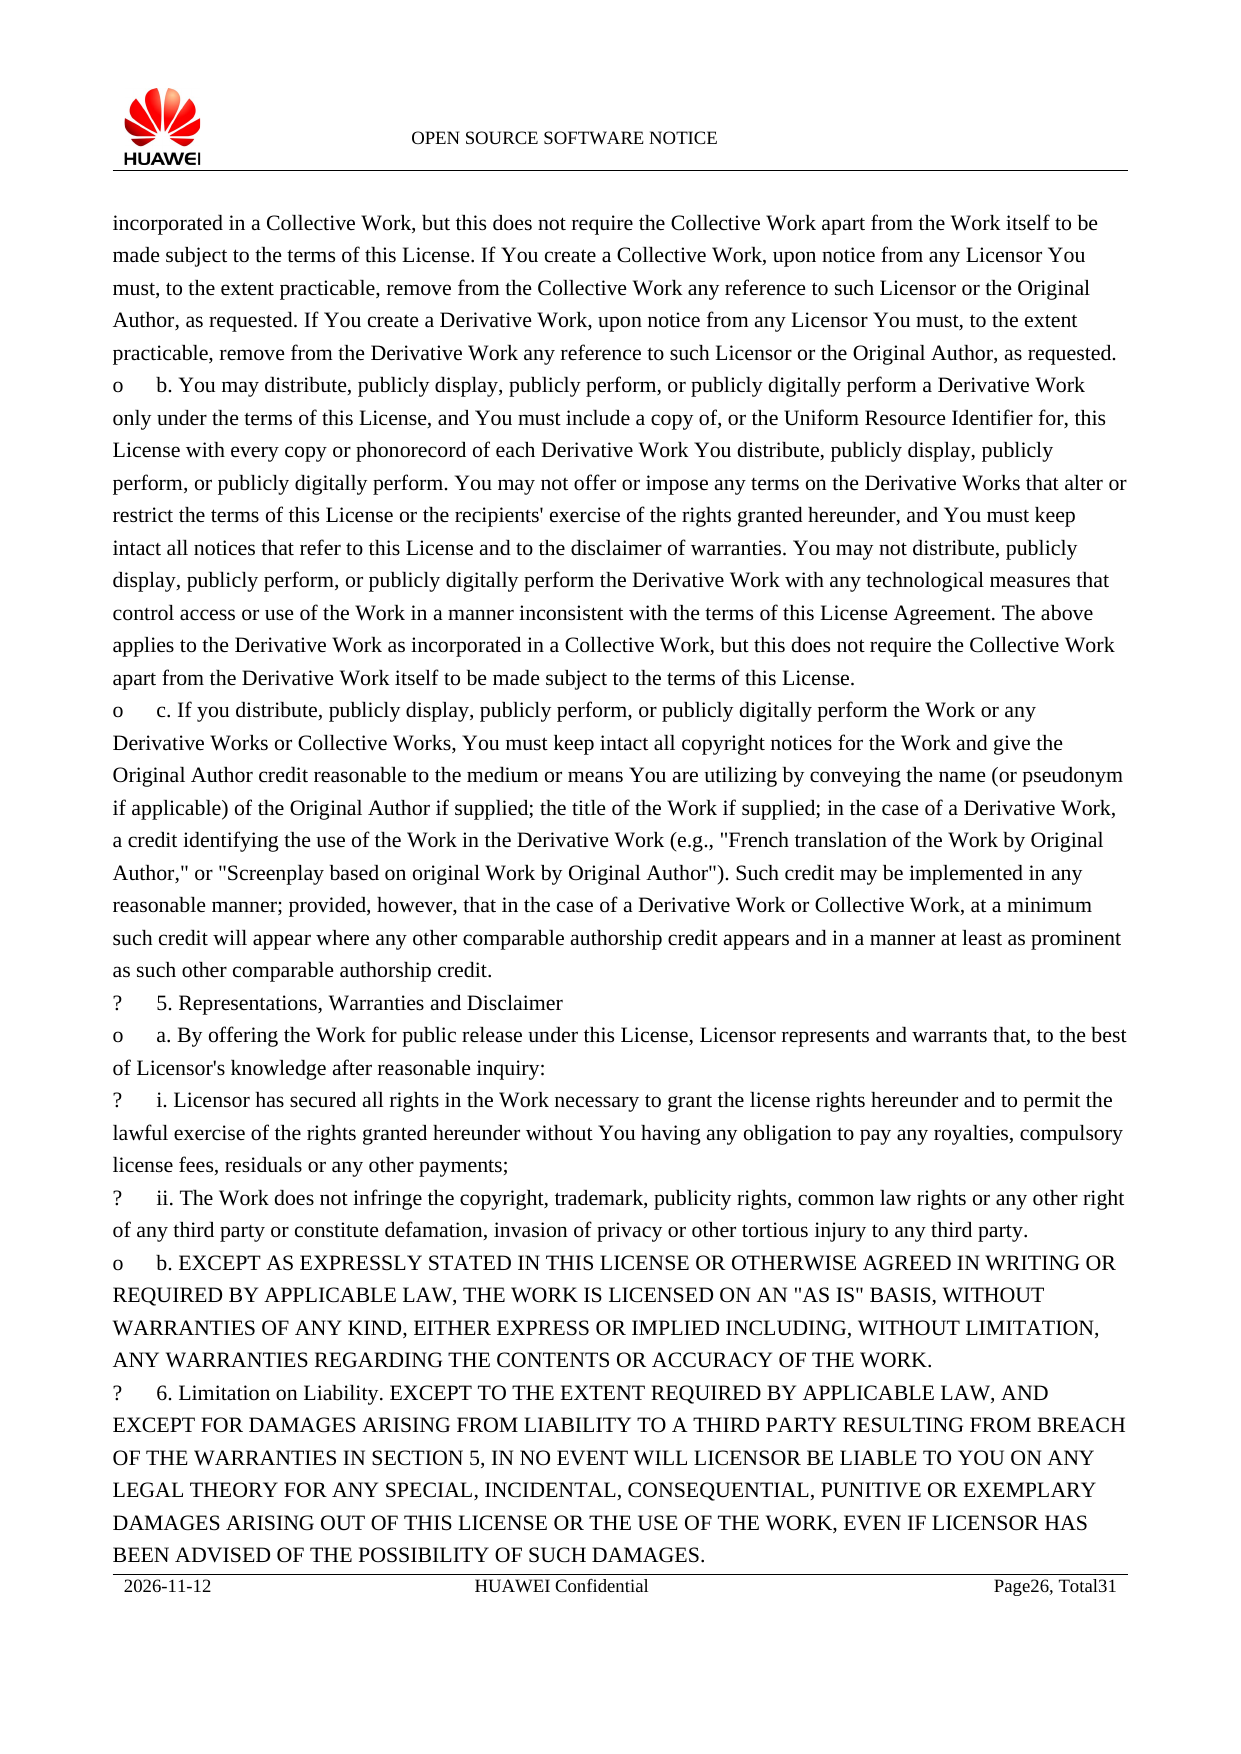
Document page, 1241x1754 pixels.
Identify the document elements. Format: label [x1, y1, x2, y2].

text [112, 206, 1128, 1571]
picture [124, 88, 201, 165]
